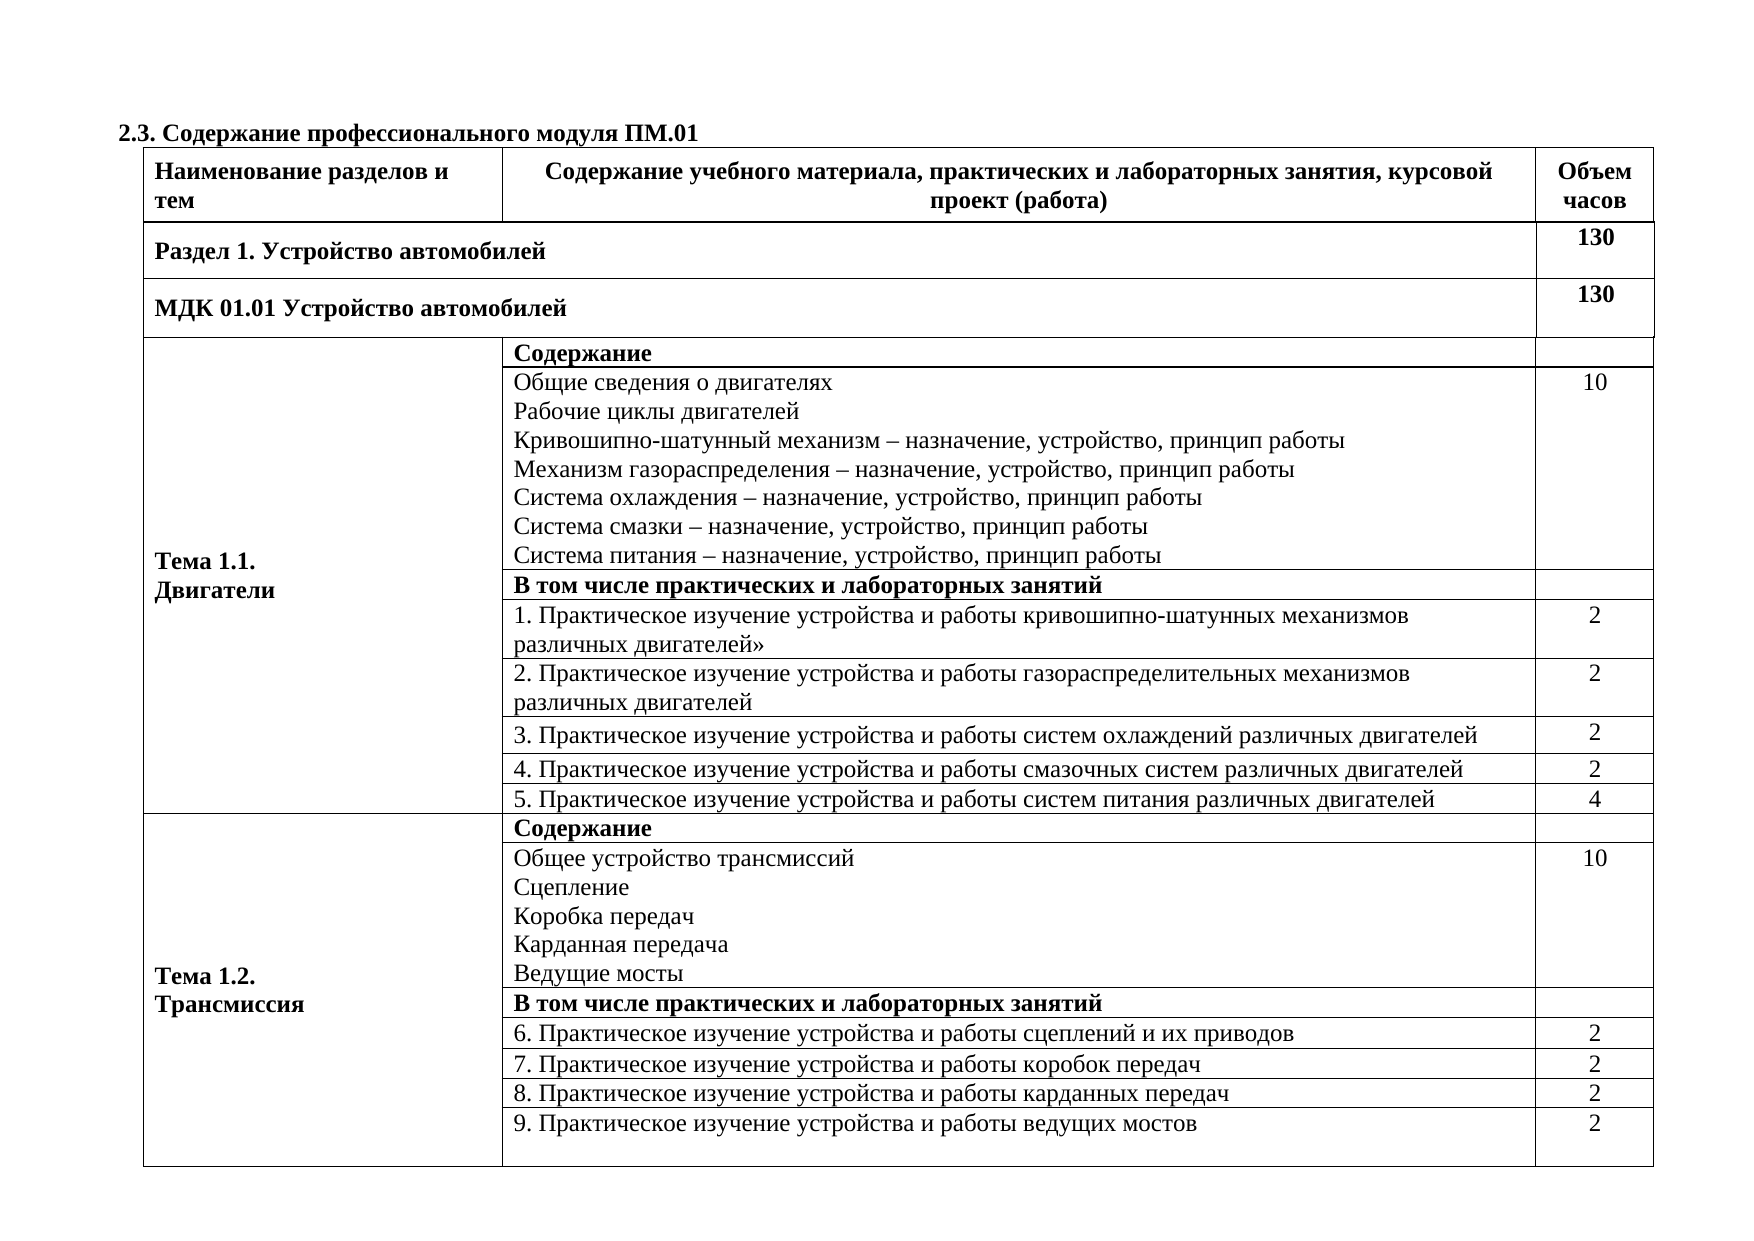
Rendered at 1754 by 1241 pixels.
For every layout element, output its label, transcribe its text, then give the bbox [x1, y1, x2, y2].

table_cell 2. Практическое изучение устройства и работы газораспределительных механизмов различных двигателей [503, 659, 1535, 716]
table_cell 2 [1536, 1049, 1653, 1077]
table_cell Тема 1.2. Трансмиссия [144, 814, 502, 1166]
table_cell 2 [1536, 600, 1653, 657]
table_cell 2 [1536, 1018, 1653, 1048]
table_cell Раздел 1. Устройство автомобилей [144, 223, 1536, 278]
text 2.3. Содержание профессионального модуля ПМ.01 [118, 118, 1636, 147]
table_header Содержание учебного материала, практических и лабораторных занятия, курсовой проект (работа) [503, 148, 1535, 221]
table_cell 2 [1536, 754, 1653, 783]
table_cell [1536, 338, 1653, 366]
table_header Наименование разделов и тем [144, 148, 502, 221]
table_cell 5. Практическое изучение устройства и работы систем питания различных двигателей [503, 784, 1535, 812]
table_cell [1536, 814, 1653, 842]
table_cell В том числе практических и лабораторных занятий [503, 570, 1535, 599]
table_cell 7. Практическое изучение устройства и работы коробок передач [503, 1049, 1535, 1077]
table_cell 1. Практическое изучение устройства и работы кривошипно-шатунных механизмов различных двигателей» [503, 600, 1535, 657]
table_cell [1536, 570, 1653, 599]
table_cell Содержание [503, 814, 1535, 842]
table_cell 8. Практическое изучение устройства и работы карданных передач [503, 1079, 1535, 1107]
table_cell 2 [1536, 717, 1653, 753]
table_cell 130 [1537, 223, 1654, 278]
table_cell Общие сведения о двигателях Рабочие циклы двигателей Кривошипно-шатунный механизм – назначение, устройство, принцип работы Механизм газораспределения – назначение, устройство, принцип работы Система охлаждения – назначение, устройство, принцип работы Система смазки – назначение, устройство, принцип работы Система питания – назначение, устройство, принцип работы [503, 368, 1535, 569]
table_cell 9. Практическое изучение устройства и работы ведущих мостов [503, 1108, 1535, 1166]
table_cell 2 [1536, 659, 1653, 716]
table_cell Общее устройство трансмиссий Сцепление Коробка передач Карданная передача Ведущие мосты [503, 843, 1535, 987]
table_cell 10 [1536, 368, 1653, 569]
table_cell 10 [1536, 843, 1653, 987]
table_cell 2 [1536, 1108, 1653, 1166]
table_cell [1536, 988, 1653, 1017]
table_cell 2 [1536, 1079, 1653, 1107]
table_cell 4. Практическое изучение устройства и работы смазочных систем различных двигателей [503, 754, 1535, 783]
table_cell Тема 1.1. Двигатели [144, 338, 502, 812]
table_header Объем часов [1536, 148, 1653, 221]
table_cell 3. Практическое изучение устройства и работы систем охлаждений различных двигателей [503, 717, 1535, 753]
table_cell Содержание [503, 338, 1535, 366]
table_cell МДК 01.01 Устройство автомобилей [144, 279, 1536, 337]
table_cell 4 [1536, 784, 1653, 812]
table_cell 6. Практическое изучение устройства и работы сцеплений и их приводов [503, 1018, 1535, 1048]
table_cell 130 [1537, 279, 1654, 337]
table_cell В том числе практических и лабораторных занятий [503, 988, 1535, 1017]
